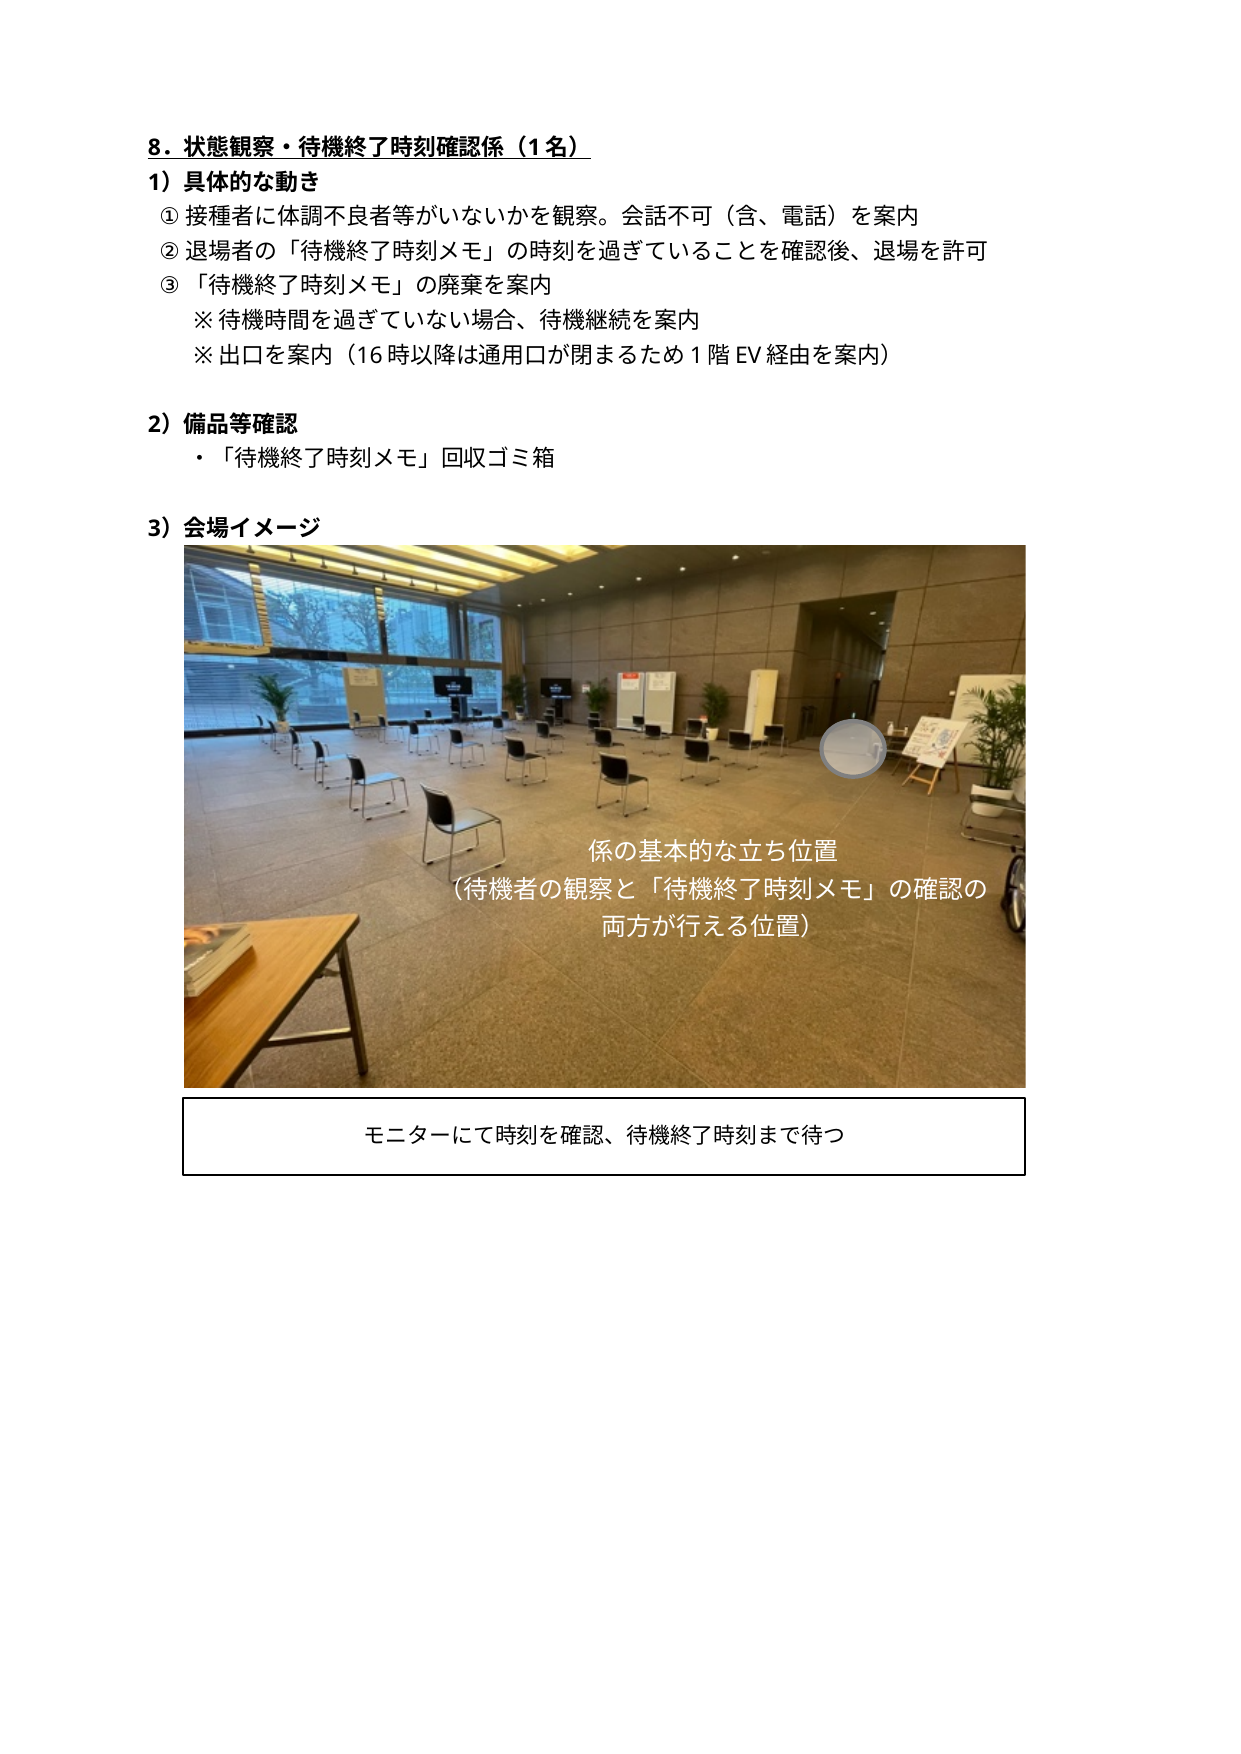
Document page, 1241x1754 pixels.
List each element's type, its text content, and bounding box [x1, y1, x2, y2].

text ① 接種者に体調不良者等がいないかを観察。会話不可（含、電話）を案内 [148, 197, 1082, 232]
text ③ 「待機終了時刻メモ」の廃棄を案内 [148, 267, 1082, 301]
text 2）備品等確認 [148, 405, 1082, 439]
text 1）具体的な動き [148, 163, 1082, 197]
text 3）会場イメージ [148, 509, 1082, 543]
text ・「待機終了時刻メモ」回収ゴミ箱 [148, 439, 1092, 474]
text ② 退場者の「待機終了時刻メモ」の時刻を過ぎていることを確認後、退場を許可 [148, 232, 1082, 267]
text ※ 出口を案内（16時以降は通用口が閉まるため1階EV経由を案内） [148, 336, 1082, 370]
text ※ 待機時間を過ぎていない場合、待機継続を案内 [148, 301, 1082, 336]
text 8．状態観察・待機終了時刻確認係（1名） [148, 128, 1082, 163]
picture [184, 545, 1026, 1088]
